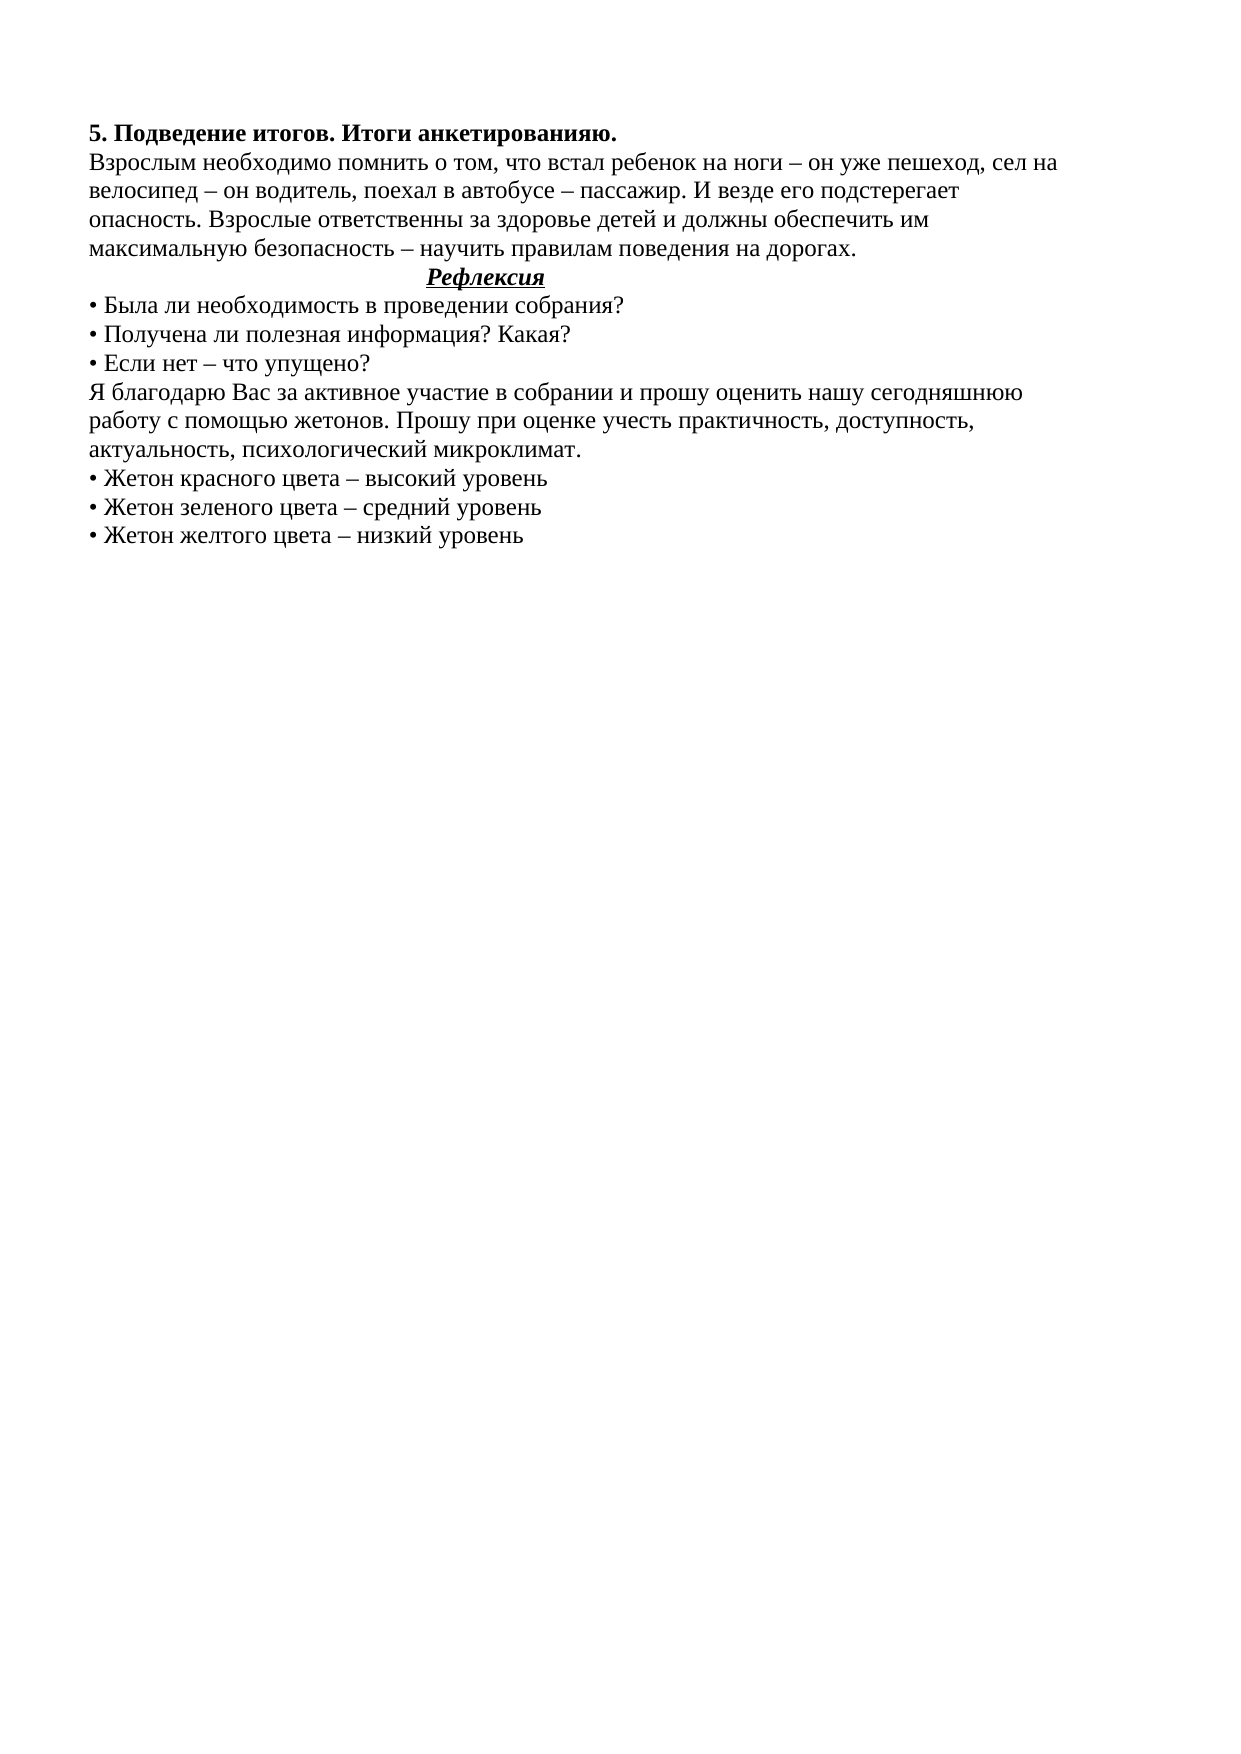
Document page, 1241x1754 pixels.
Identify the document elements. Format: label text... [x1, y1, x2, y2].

text Я благодарю Вас за активное участие в собрании и прошу оценить нашу сегодняшнюю работу с помощью жетонов. Прошу при оценке учесть практичность, доступность, актуальность, психологический микроклимат. [88, 377, 1063, 463]
text • Получена ли полезная информация? Какая? [88, 319, 1063, 348]
text • Жетон желтого цвета – низкий уровень [88, 521, 1063, 549]
text Взрослым необходимо помнить о том, что встал ребенок на ноги – он уже пешеход, сел на велосипед – он водитель, поехал в автобусе – пассажир. И везде его подстерегает опасность. Взрослые ответственны за здоровье детей и должны обеспечить им максимальную безопасность – научить правилам поведения на дорогах. [88, 147, 1063, 262]
text • Жетон красного цвета – высокий уровень [88, 463, 1063, 492]
text 5. Подведение итогов. Итоги анкетированияю. [88, 118, 1063, 147]
text • Была ли необходимость в проведении собрания? [88, 291, 1063, 319]
text • Жетон зеленого цвета – средний уровень [88, 492, 1063, 521]
text • Если нет – что упущено? [88, 348, 1063, 377]
text Рефлексия [88, 262, 1063, 291]
